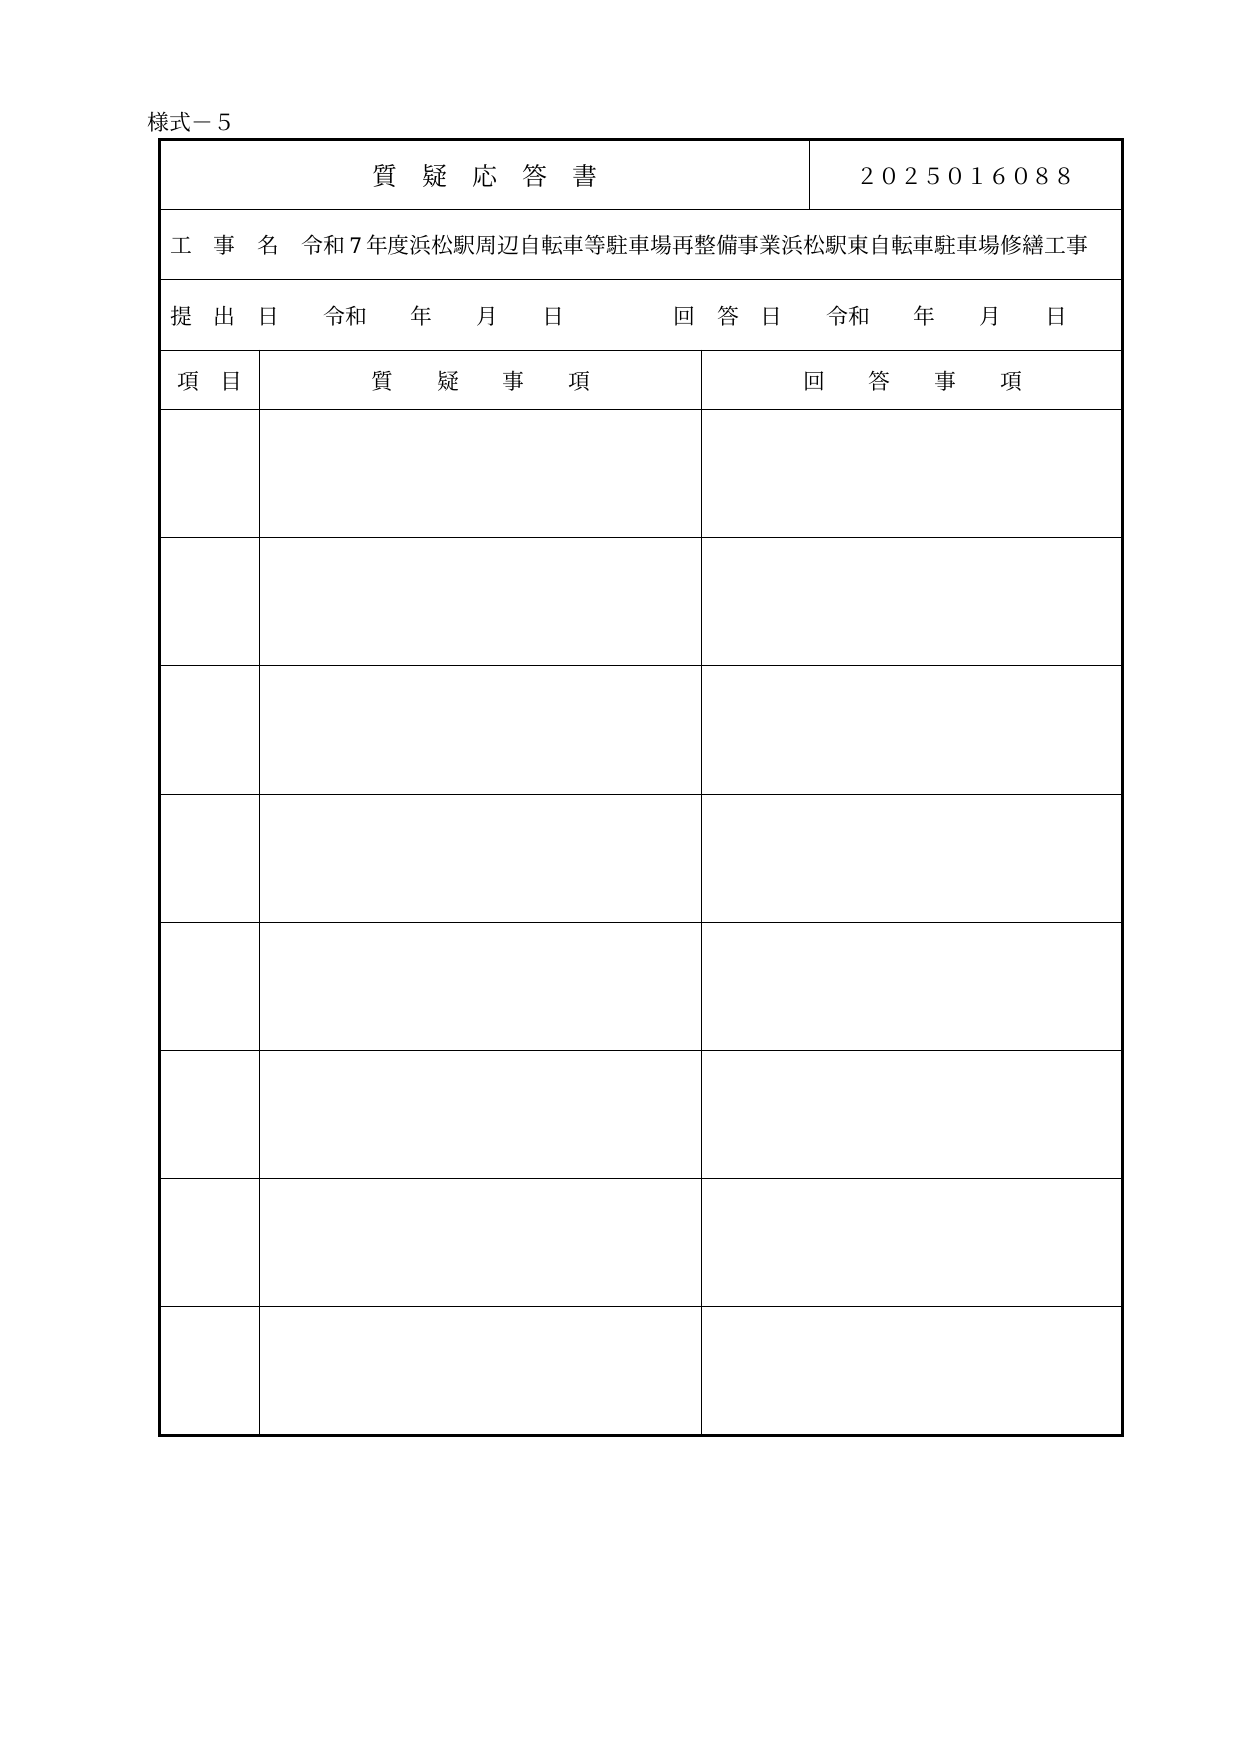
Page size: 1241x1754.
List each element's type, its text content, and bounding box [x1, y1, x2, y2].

text 様式－５ [148, 104, 1092, 138]
table_cell 提 出 日 令和 年 月 日 回 答 日 令和 年 月 日 [161, 280, 1121, 349]
table_cell [161, 666, 259, 793]
table_cell 工 事 名 令和7年度浜松駅周辺自転車等駐車場再整備事業浜松駅東自転車駐車場修繕工事 [161, 210, 1121, 279]
table_cell [161, 1307, 259, 1434]
table_header 質 疑 応 答 書 [161, 141, 809, 209]
table_cell 回 答 事 項 [702, 351, 1121, 409]
table_cell [702, 666, 1121, 793]
table_header ２０２５０１６０８８ [810, 141, 1121, 209]
table_cell [702, 410, 1121, 537]
table_cell [161, 1051, 259, 1178]
table_cell [260, 666, 701, 793]
table_cell [161, 1179, 259, 1306]
table_cell [702, 1307, 1121, 1434]
table_cell [161, 795, 259, 922]
table_cell [260, 410, 701, 537]
table_cell [161, 538, 259, 665]
table_cell [702, 795, 1121, 922]
table_cell [161, 410, 259, 537]
table_cell [260, 1179, 701, 1306]
table_cell [702, 1179, 1121, 1306]
table_cell [702, 538, 1121, 665]
table_cell [702, 1051, 1121, 1178]
table_cell [260, 795, 701, 922]
table_cell [260, 1051, 701, 1178]
table_cell [260, 1307, 701, 1434]
table_cell [260, 538, 701, 665]
table_cell [260, 923, 701, 1050]
table_cell [161, 923, 259, 1050]
table_cell 項 目 [161, 351, 259, 409]
table_cell 質 疑 事 項 [260, 351, 701, 409]
table_cell [702, 923, 1121, 1050]
